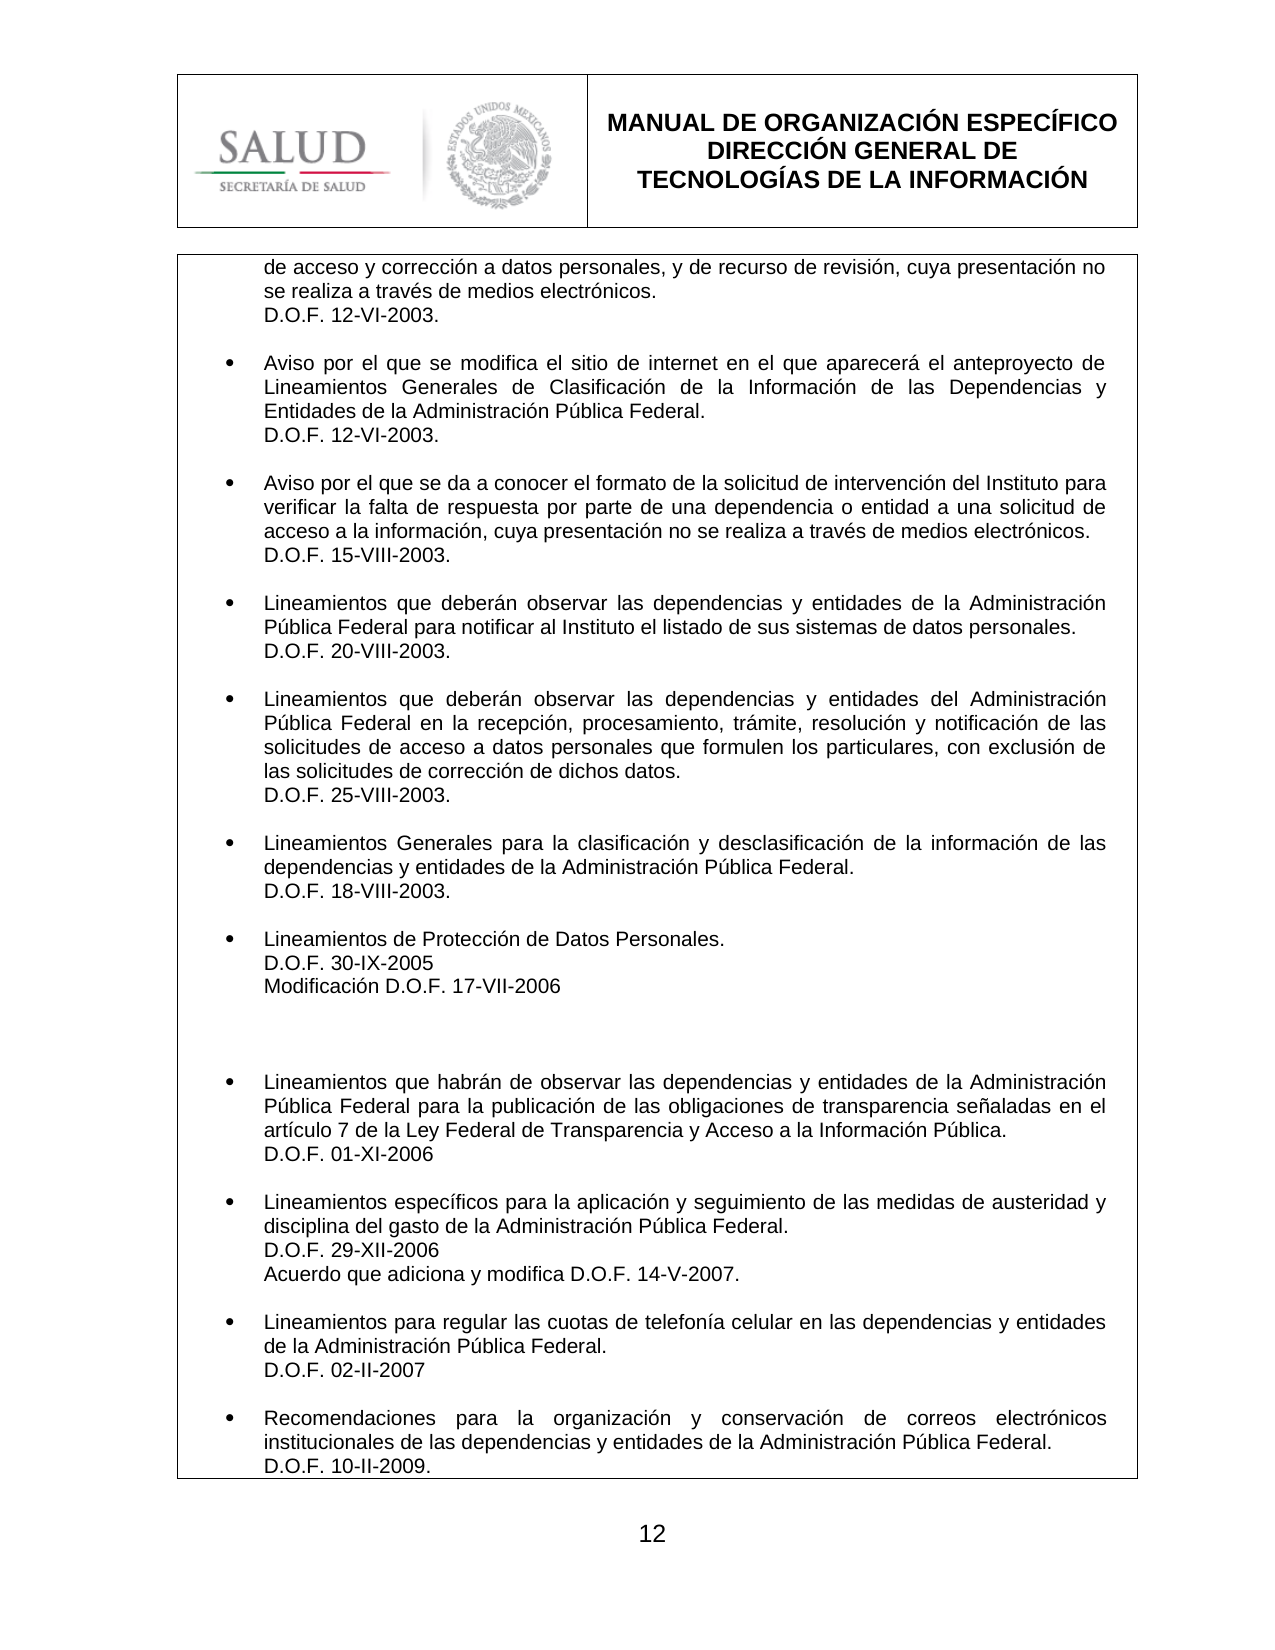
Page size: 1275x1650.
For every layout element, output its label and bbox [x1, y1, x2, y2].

picture [180, 92, 558, 224]
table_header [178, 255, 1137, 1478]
